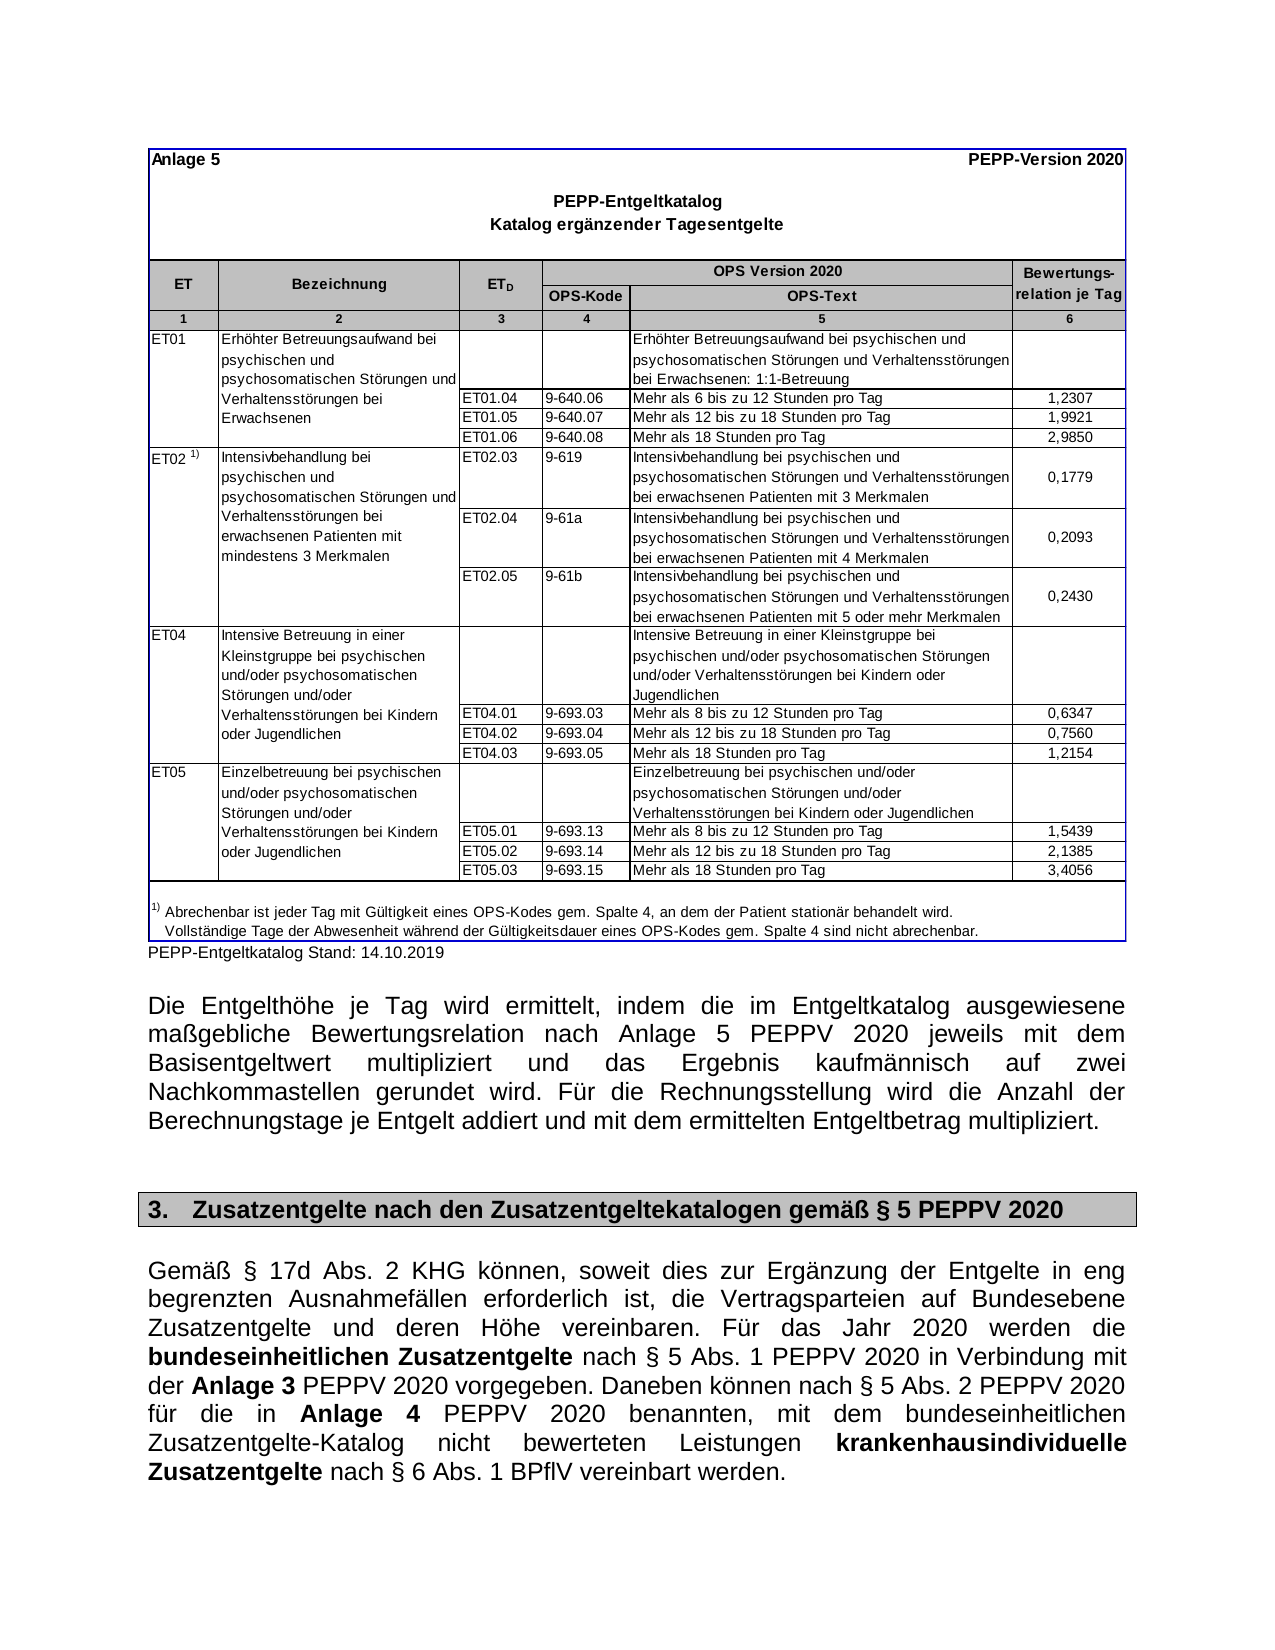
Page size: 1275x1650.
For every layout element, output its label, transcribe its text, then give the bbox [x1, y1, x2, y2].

text Die Entgelthöhe je Tag wird ermittelt, indem die im Entgeltkatalog ausgewiesene maßgebliche Bewertungsrelation nach Anlage 5 PEPPV 2020 jeweils mit dem Basisentgeltwert multipliziert und das Ergebnis kaufmännisch auf zwei Nachkommastellen gerundet wird. Für die Rechnungsstellung wird die Anzahl der Berechnungstage je Entgelt addiert und mit dem ermittelten Entgeltbetrag multipliziert. [148, 991, 1127, 1134]
text 3. Zusatzentgelte nach den Zusatzentgeltekatalogen gemäß § 5 PEPPV 2020 [139, 1193, 1136, 1226]
text PEPP-Entgeltkatalog Stand: 14.10.2019 [148, 943, 1127, 962]
text Gemäß § 17d Abs. 2 KHG können, soweit dies zur Ergänzung der Entgelte in eng begrenzten Ausnahmefällen erforderlich ist, die Vertragsparteien auf Bundesebene Zusatzentgelte und deren Höhe vereinbaren. Für das Jahr 2020 werden die bundeseinheitlichen Zusatzentgelte nach § 5 Abs. 1 PEPPV 2020 in Verbindung mit der Anlage 3 PEPPV 2020 vorgegeben. Daneben können nach § 5 Abs. 2 PEPPV 2020 für die in Anlage 4 PEPPV 2020 benannten, mit dem bundeseinheitlichen Zusatzentgelte-Katalog nicht bewerteten Leistungen krankenhausindividuelle Zusatzentgelte nach § 6 Abs. 1 BPflV vereinbart werden. [148, 1256, 1127, 1486]
